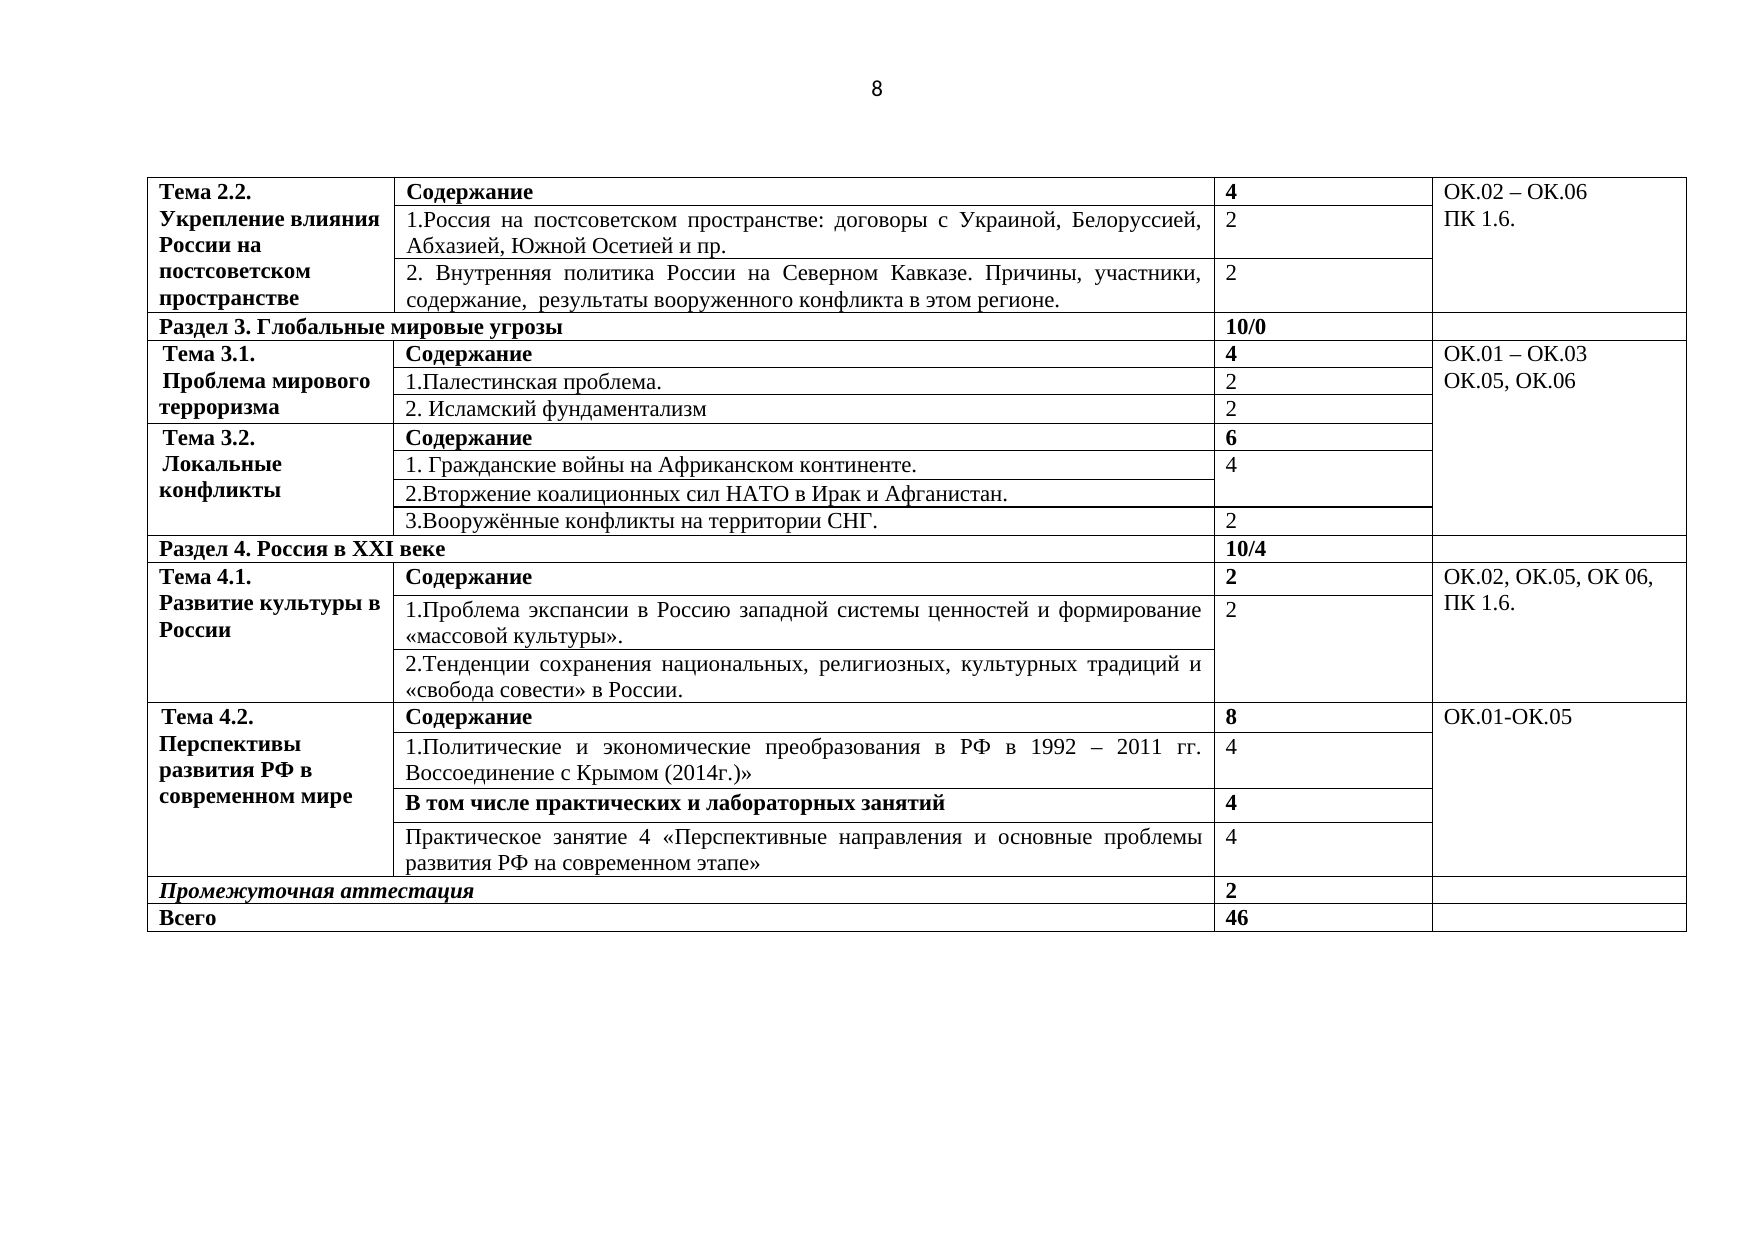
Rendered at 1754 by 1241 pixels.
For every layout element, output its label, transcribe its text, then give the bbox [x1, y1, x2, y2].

table_cell 2 [1215, 563, 1432, 595]
table_cell 2 [1215, 395, 1432, 423]
table_cell Раздел 3. Глобальные мировые угрозы [148, 313, 1214, 339]
table_cell 4 [1215, 789, 1432, 822]
table_cell В том числе практических и лабораторных занятий [394, 789, 1214, 822]
table_cell ОК.01 – ОК.03 ОК.05, ОК.06 [1433, 341, 1686, 534]
table_cell 4 [1215, 178, 1432, 204]
table_cell Содержание [394, 341, 1214, 367]
table_cell Практическое занятие 4 «Перспективные направления и основные проблемы развития РФ на современном этапе» [394, 823, 1214, 876]
table_cell 46 [1215, 904, 1432, 931]
table_cell 2 [1215, 368, 1432, 394]
table_cell ОК.01-ОК.05 [1433, 703, 1686, 876]
table_cell Тема 3.2. Локальные конфликты [148, 424, 393, 534]
table_cell 10/0 [1215, 313, 1432, 339]
table_cell 2 [1215, 596, 1432, 702]
table_cell 4 [1215, 451, 1432, 506]
table_cell Содержание [394, 703, 1214, 732]
table_cell Содержание [395, 178, 1214, 204]
table_cell 2.Вторжение коалиционных сил НАТО в Ирак и Афганистан. [394, 480, 1214, 506]
table_cell Тема 4.1. Развитие культуры в России [148, 563, 393, 702]
table_cell 4 [1215, 341, 1432, 367]
table_cell 2. Внутренняя политика России на Северном Кавказе. Причины, участники, содержание, результаты вооруженного конфликта в этом регионе. [395, 259, 1214, 312]
table_cell 2 [1215, 877, 1432, 903]
table_cell 6 [1215, 424, 1432, 450]
table_cell Промежуточная аттестация [148, 877, 1214, 903]
table_cell 2 [1215, 508, 1432, 534]
table_cell 1.Политические и экономические преобразования в РФ в 1992 – 2011 гг. Воссоединение с Крымом (2014г.)» [394, 733, 1214, 788]
table_cell 2 [1215, 206, 1432, 258]
table_cell Содержание [394, 424, 1214, 450]
table_cell ОК.02, ОК.05, ОК 06, ПК 1.6. [1433, 563, 1686, 702]
table_cell ОК.02 – ОК.06 ПК 1.6. [1433, 178, 1686, 312]
table_cell [1433, 313, 1686, 339]
table_cell 10/4 [1215, 536, 1432, 562]
table_cell 4 [1215, 823, 1432, 876]
table_cell 3.Вооружённые конфликты на территории СНГ. [394, 508, 1214, 534]
table_cell Раздел 4. Россия в XXI веке [148, 536, 1214, 562]
table_cell 1.Палестинская проблема. [394, 368, 1214, 394]
table_cell 2.Тенденции сохранения национальных, религиозных, культурных традиций и «свобода совести» в России. [394, 650, 1214, 702]
table_cell Тема 4.2. Перспективы развития РФ в современном мире [148, 703, 393, 876]
table_cell Тема 2.2. Укрепление влияния России на постсоветском пространстве [148, 178, 394, 312]
table_cell [1433, 536, 1686, 562]
table_cell 8 [1215, 703, 1432, 732]
table_cell 4 [1215, 733, 1432, 788]
table_cell Содержание [394, 563, 1214, 595]
table_cell 2. Исламский фундаментализм [394, 395, 1214, 423]
table_cell Всего [148, 904, 1214, 931]
table_cell 2 [1215, 259, 1432, 312]
table_cell [1433, 904, 1686, 931]
table_cell 1.Проблема экспансии в Россию западной системы ценностей и формирование «массовой культуры». [394, 596, 1214, 648]
table_cell Тема 3.1. Проблема мирового терроризма [148, 341, 393, 423]
table_cell 1. Гражданские войны на Африканском континенте. [394, 451, 1214, 479]
table_cell 1.Россия на постсоветском пространстве: договоры с Украиной, Белоруссией, Абхазией, Южной Осетией и пр. [395, 206, 1214, 258]
table_cell [1433, 877, 1686, 903]
